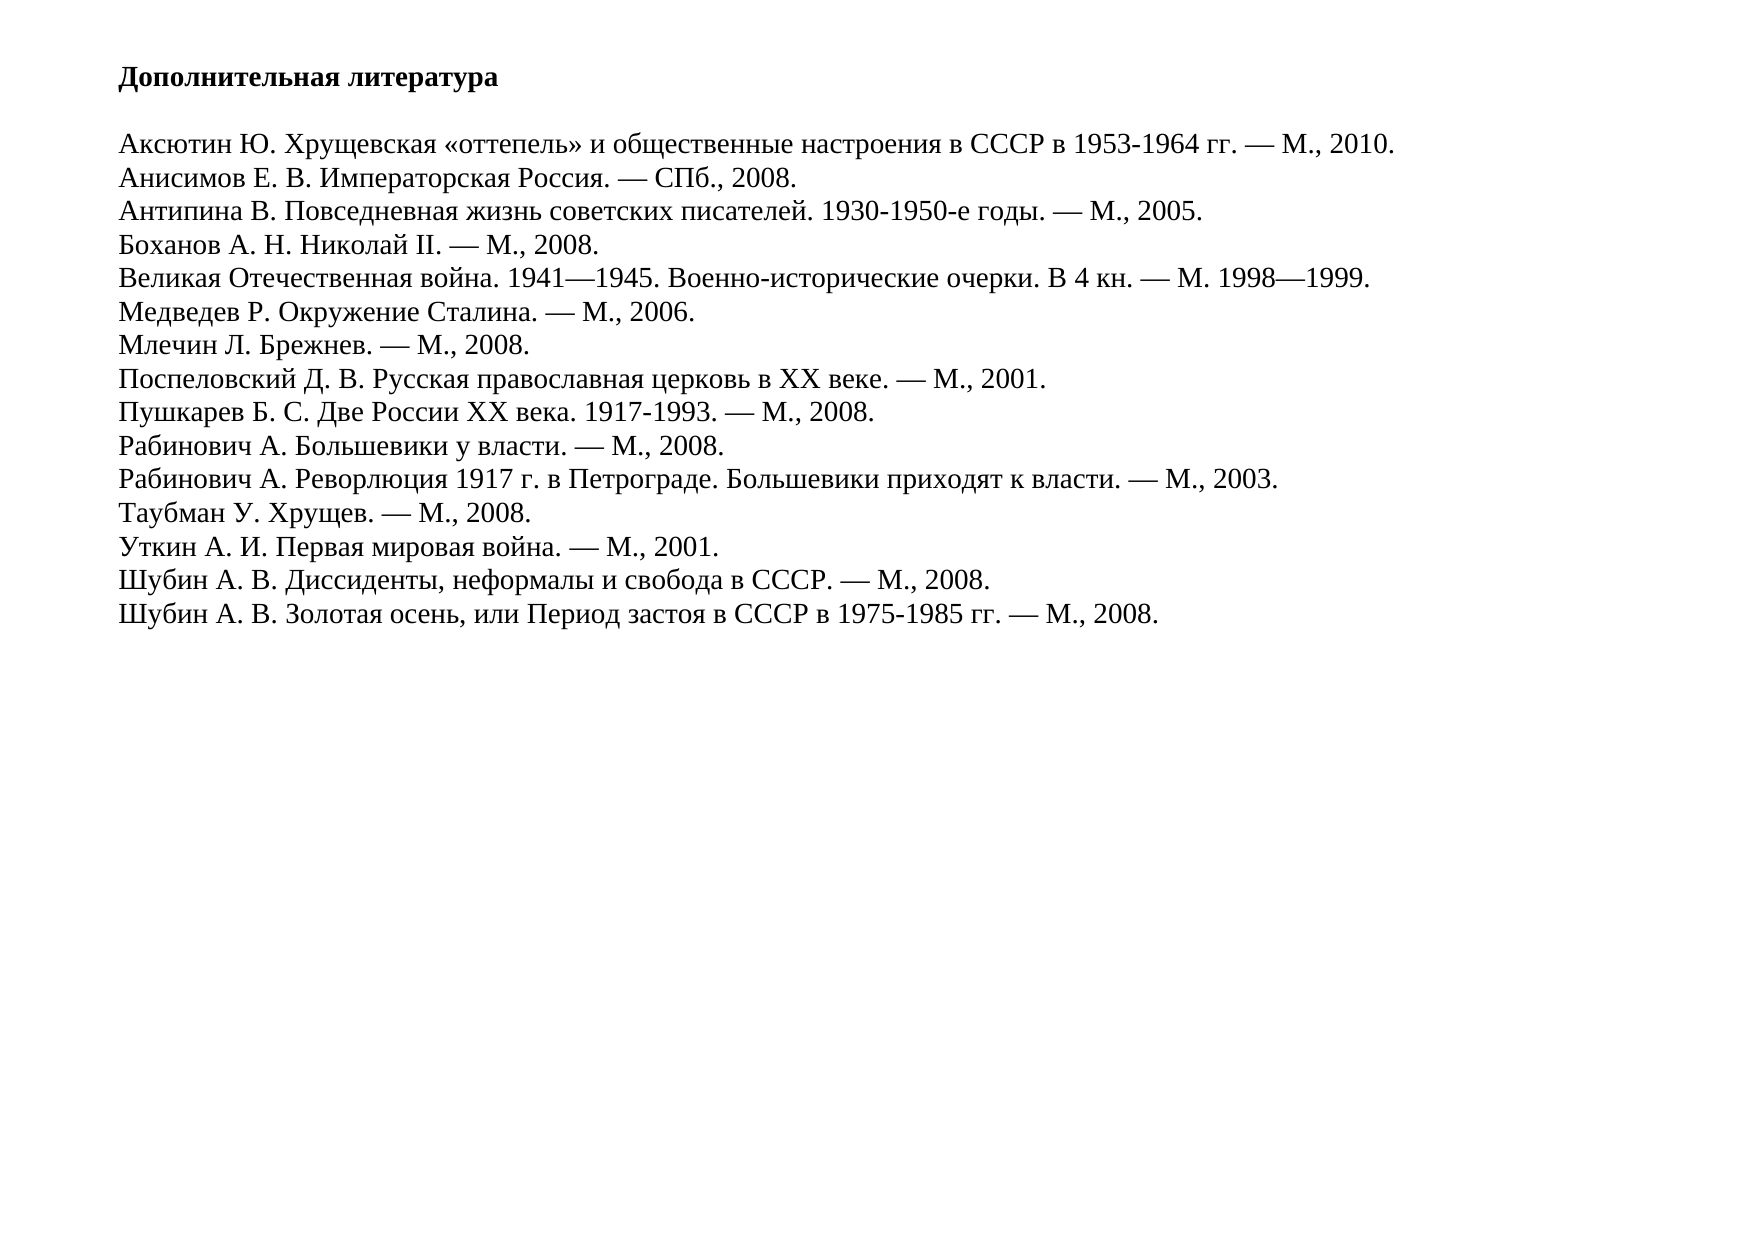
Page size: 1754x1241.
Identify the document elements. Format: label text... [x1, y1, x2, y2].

text Таубман У. Хрущев. — М., 2008. [118, 490, 1609, 524]
text Шубин А. В. Диссиденты, неформалы и свобода в СССР. — М., 2008. [118, 557, 1609, 591]
text Поспеловский Д. В. Русская православная церковь в ХХ веке. — М., 2001. [118, 356, 1609, 390]
text Аксютин Ю. Хрущевская «оттепель» и общественные настроения в СССР в 1953-1964 гг. — М., 2010. [118, 121, 1609, 155]
text Шубин А. В. Золотая осень, или Период застоя в СССР в 1975-1985 гг. — М., 2008. [118, 591, 1609, 624]
text Великая Отечественная война. 1941—1945. Военно-исторические очерки. В 4 кн. — М. 1998—1999. [118, 256, 1609, 289]
text Уткин А. И. Первая мировая война. — М., 2001. [118, 524, 1609, 557]
text Рабинович А. Большевики у власти. — М., 2008. [118, 423, 1609, 457]
text Пушкарев Б. С. Две России ХХ века. 1917-1993. — М., 2008. [118, 390, 1609, 423]
text Боханов А. Н. Николай II. — М., 2008. [118, 222, 1609, 256]
text Антипина В. Повседневная жизнь советских писателей. 1930-1950-е годы. — М., 2005. [118, 188, 1609, 222]
text Анисимов Е. В. Императорская Россия. — СПб., 2008. [118, 155, 1609, 188]
text Дополнительная литература [118, 59, 1609, 93]
text Млечин Л. Брежнев. — М., 2008. [118, 323, 1609, 356]
text Рабинович А. Реворлюция 1917 г. в Петрограде. Большевики приходят к власти. — М., 2003. [118, 457, 1609, 490]
text Медведев Р. Окружение Сталина. — М., 2006. [118, 289, 1609, 323]
